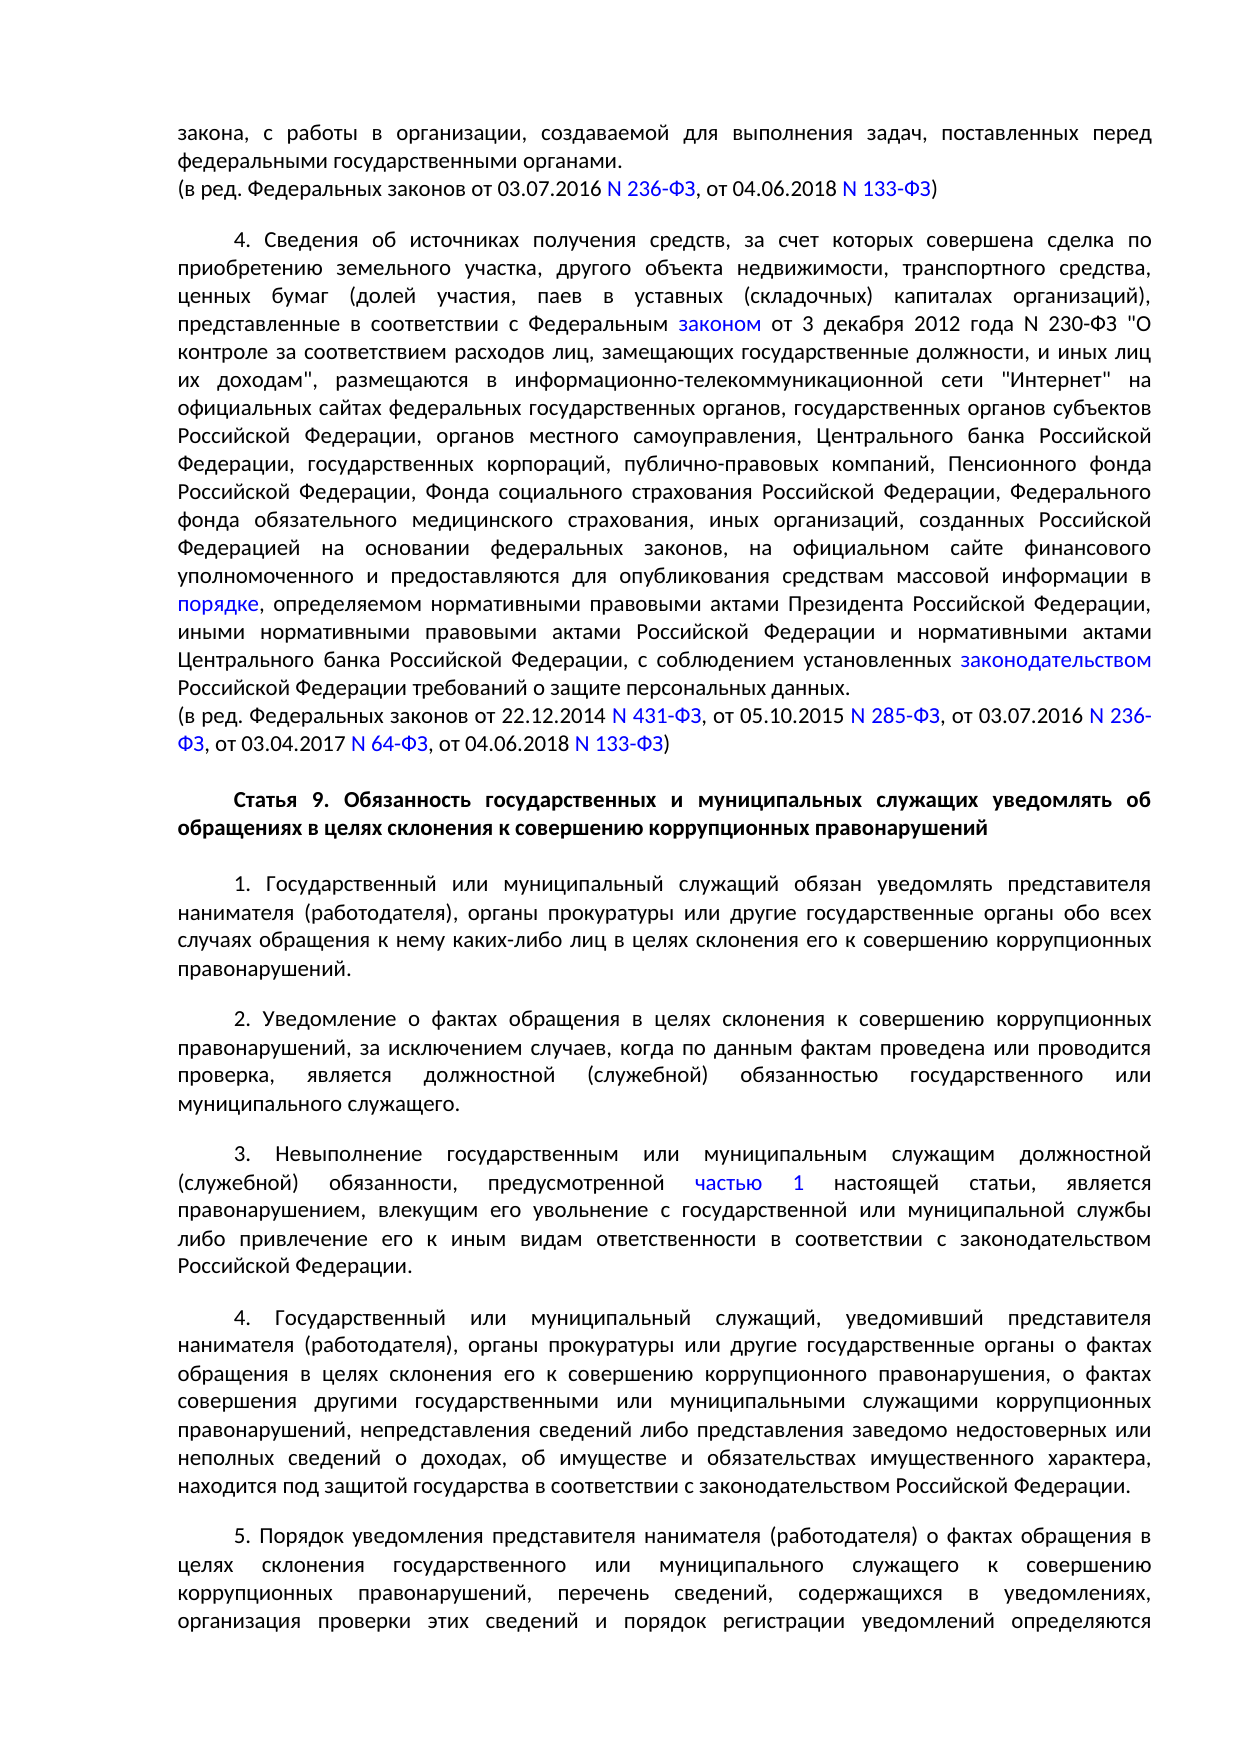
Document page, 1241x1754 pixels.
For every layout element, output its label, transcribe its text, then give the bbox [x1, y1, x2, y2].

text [177, 1522, 1152, 1634]
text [177, 118, 1152, 174]
title Статья 9. Обязанность государственных и муниципальных служащих уведомлять об обращениях в целях склонения к совершению коррупционных правонарушений [177, 786, 1152, 842]
text 3. Невыполнение государственным или муниципальным служащим должностной (служебной) обязанности, предусмотренной частью 1 настоящей статьи, является правонарушением, влекущим его увольнение с государственной или муниципальной службы либо привлечение его к иным видам ответственности в соответствии с законодательством Российской Федерации. [177, 1139, 1152, 1280]
text (в ред. Федеральных законов от 03.07.2016 N 236-ФЗ, от 04.06.2018 N 133-ФЗ) [177, 174, 1152, 202]
text (в ред. Федеральных законов от 22.12.2014 N 431-ФЗ, от 05.10.2015 N 285-ФЗ, от 03.07.2016 N 236-ФЗ, от 03.04.2017 N 64-ФЗ, от 04.06.2018 N 133-ФЗ) [177, 701, 1152, 757]
text 4. Сведения об источниках получения средств, за счет которых совершена сделка по приобретению земельного участка, другого объекта недвижимости, транспортного средства, ценных бумаг (долей участия, паев в уставных (складочных) капиталах организаций), представленные в соответствии с Федеральным законом от 3 декабря 2012 года N 230-ФЗ "О контроле за соответствием расходов лиц, замещающих государственные должности, и иных лиц их доходам", размещаются в информационно-телекоммуникационной сети "Интернет" на официальных сайтах федеральных государственных органов, государственных органов субъектов Российской Федерации, органов местного самоуправления, Центрального банка Российской Федерации, государственных корпораций, публично-правовых компаний, Пенсионного фонда Российской Федерации, Фонда социального страхования Российской Федерации, Федерального фонда обязательного медицинского страхования, иных организаций, созданных Российской Федерацией на основании федеральных законов, на официальном сайте финансового уполномоченного и предоставляются для опубликования средствам массовой информации в порядке, определяемом нормативными правовыми актами Президента Российской Федерации, иными нормативными правовыми актами Российской Федерации и нормативными актами Центрального банка Российской Федерации, с соблюдением установленных законодательством Российской Федерации требований о защите персональных данных. [177, 225, 1152, 701]
text 4. Государственный или муниципальный служащий, уведомивший представителя нанимателя (работодателя), органы прокуратуры или другие государственные органы о фактах обращения в целях склонения его к совершению коррупционного правонарушения, о фактах совершения другими государственными или муниципальными служащими коррупционных правонарушений, непредставления сведений либо представления заведомо недостоверных или неполных сведений о доходах, об имуществе и обязательствах имущественного характера, находится под защитой государства в соответствии с законодательством Российской Федерации. [177, 1303, 1152, 1499]
text 1. Государственный или муниципальный служащий обязан уведомлять представителя нанимателя (работодателя), органы прокуратуры или другие государственные органы обо всех случаях обращения к нему каких-либо лиц в целях склонения его к совершению коррупционных правонарушений. [177, 869, 1152, 982]
text 2. Уведомление о фактах обращения в целях склонения к совершению коррупционных правонарушений, за исключением случаев, когда по данным фактам проведена или проводится проверка, является должностной (служебной) обязанностью государственного или муниципального служащего. [177, 1004, 1152, 1117]
